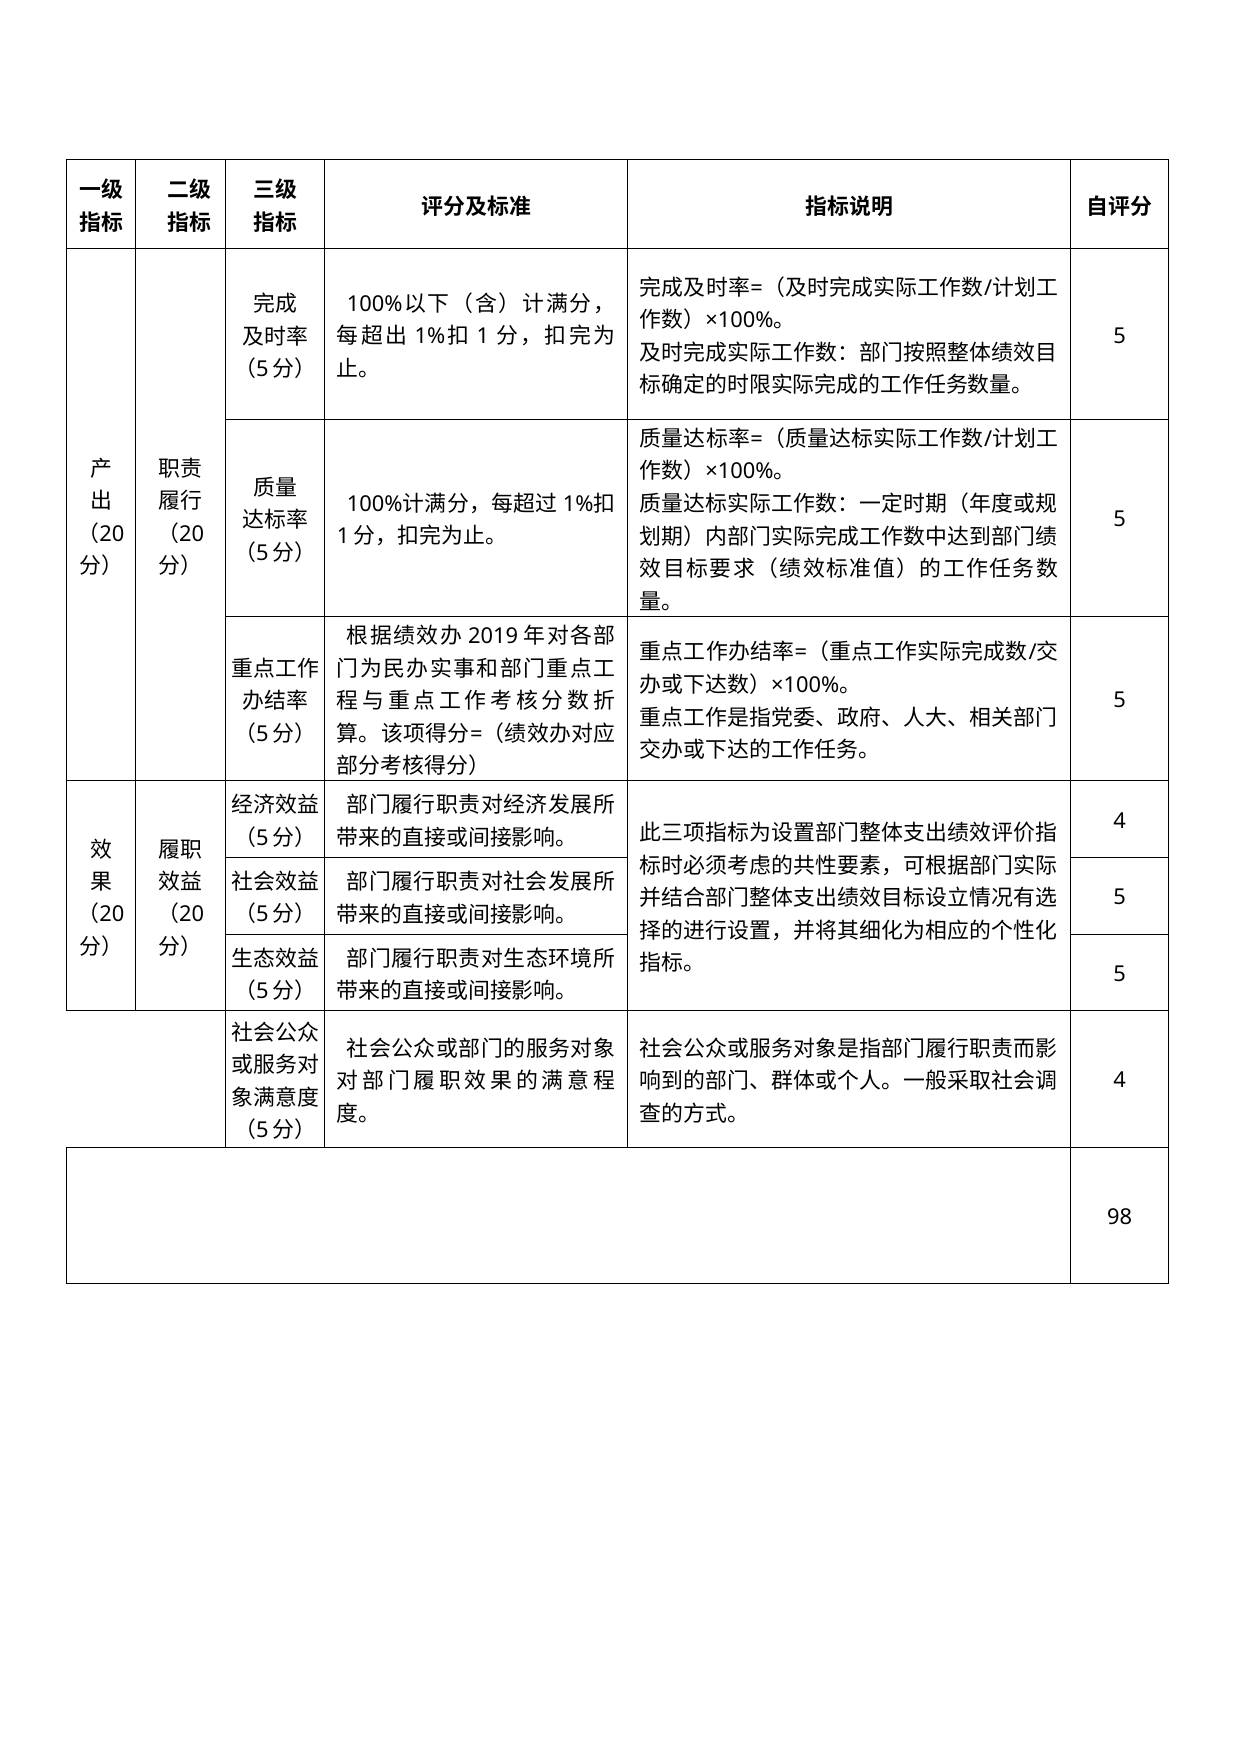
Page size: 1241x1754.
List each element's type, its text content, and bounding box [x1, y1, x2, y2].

table_header 指标说明 [628, 160, 1070, 248]
table_cell 质量 达标率 （5分） [226, 420, 324, 616]
table_cell 100%以下（含）计满分，每超出1%扣1分，扣完为止。 [325, 249, 627, 419]
table_cell 根据绩效办2019年对各部门为民办实事和部门重点工程与重点工作考核分数折算。该项得分=（绩效办对应部分考核得分） [325, 617, 627, 780]
table_header 自评分 [1071, 160, 1168, 248]
table_cell 职责 履行 （20分） [136, 249, 225, 780]
table_cell 5 [1071, 420, 1168, 616]
table_cell 5 [1071, 935, 1168, 1010]
table_cell 效 果 （20分） [67, 781, 135, 1010]
table_cell 4 [1071, 1011, 1168, 1147]
table_cell 4 [1071, 781, 1168, 857]
table_cell 部门履行职责对生态环境所带来的直接或间接影响。 [325, 935, 627, 1010]
table_header 评分及标准 [325, 160, 627, 248]
table_cell 经济效益（5分） [226, 781, 324, 857]
table_cell 完成及时率=（及时完成实际工作数/计划工作数）×100%。 及时完成实际工作数：部门按照整体绩效目标确定的时限实际完成的工作任务数量。 [628, 249, 1070, 419]
table_cell 质量达标率=（质量达标实际工作数/计划工作数）×100%。 质量达标实际工作数：一定时期（年度或规划期）内部门实际完成工作数中达到部门绩效目标要求（绩效标准值）的工作任务数量。 [628, 420, 1070, 616]
table_cell 部门履行职责对社会发展所带来的直接或间接影响。 [325, 858, 627, 933]
table_cell 5 [1071, 858, 1168, 933]
table_header 二级 指标 [136, 160, 225, 248]
table_cell 此三项指标为设置部门整体支出绩效评价指标时必须考虑的共性要素，可根据部门实际并结合部门整体支出绩效目标设立情况有选择的进行设置，并将其细化为相应的个性化指标。 [628, 781, 1070, 1010]
table_cell 98 [1071, 1148, 1168, 1283]
table_cell 社会效益（5分） [226, 858, 324, 933]
table_cell 重点工作办结率=（重点工作实际完成数/交办或下达数）×100%。 重点工作是指党委、政府、人大、相关部门交办或下达的工作任务。 [628, 617, 1070, 780]
table_cell 生态效益（5分） [226, 935, 324, 1010]
table_cell 社会公众 或服务对 象满意度（5分） [226, 1011, 324, 1147]
table_cell 部门履行职责对经济发展所带来的直接或间接影响。 [325, 781, 627, 857]
table_header 一级 指标 [67, 160, 135, 248]
table_cell 5 [1071, 249, 1168, 419]
table_cell 重点工作 办结率 （5分） [226, 617, 324, 780]
table_cell 5 [1071, 617, 1168, 780]
table_cell 完成 及时率 （5分） [226, 249, 324, 419]
table_cell 产 出 （20分） [67, 249, 135, 780]
table_cell 社会公众或部门的服务对象对部门履职效果的满意程度。 [325, 1011, 627, 1147]
table_cell 社会公众或服务对象是指部门履行职责而影响到的部门、群体或个人。一般采取社会调查的方式。 [628, 1011, 1070, 1147]
table_header 三级 指标 [226, 160, 324, 248]
table_cell [67, 1148, 1070, 1283]
table_cell 100%计满分，每超过1%扣1分，扣完为止。 [325, 420, 627, 616]
table_cell 履职 效益 （20分） [136, 781, 225, 1010]
